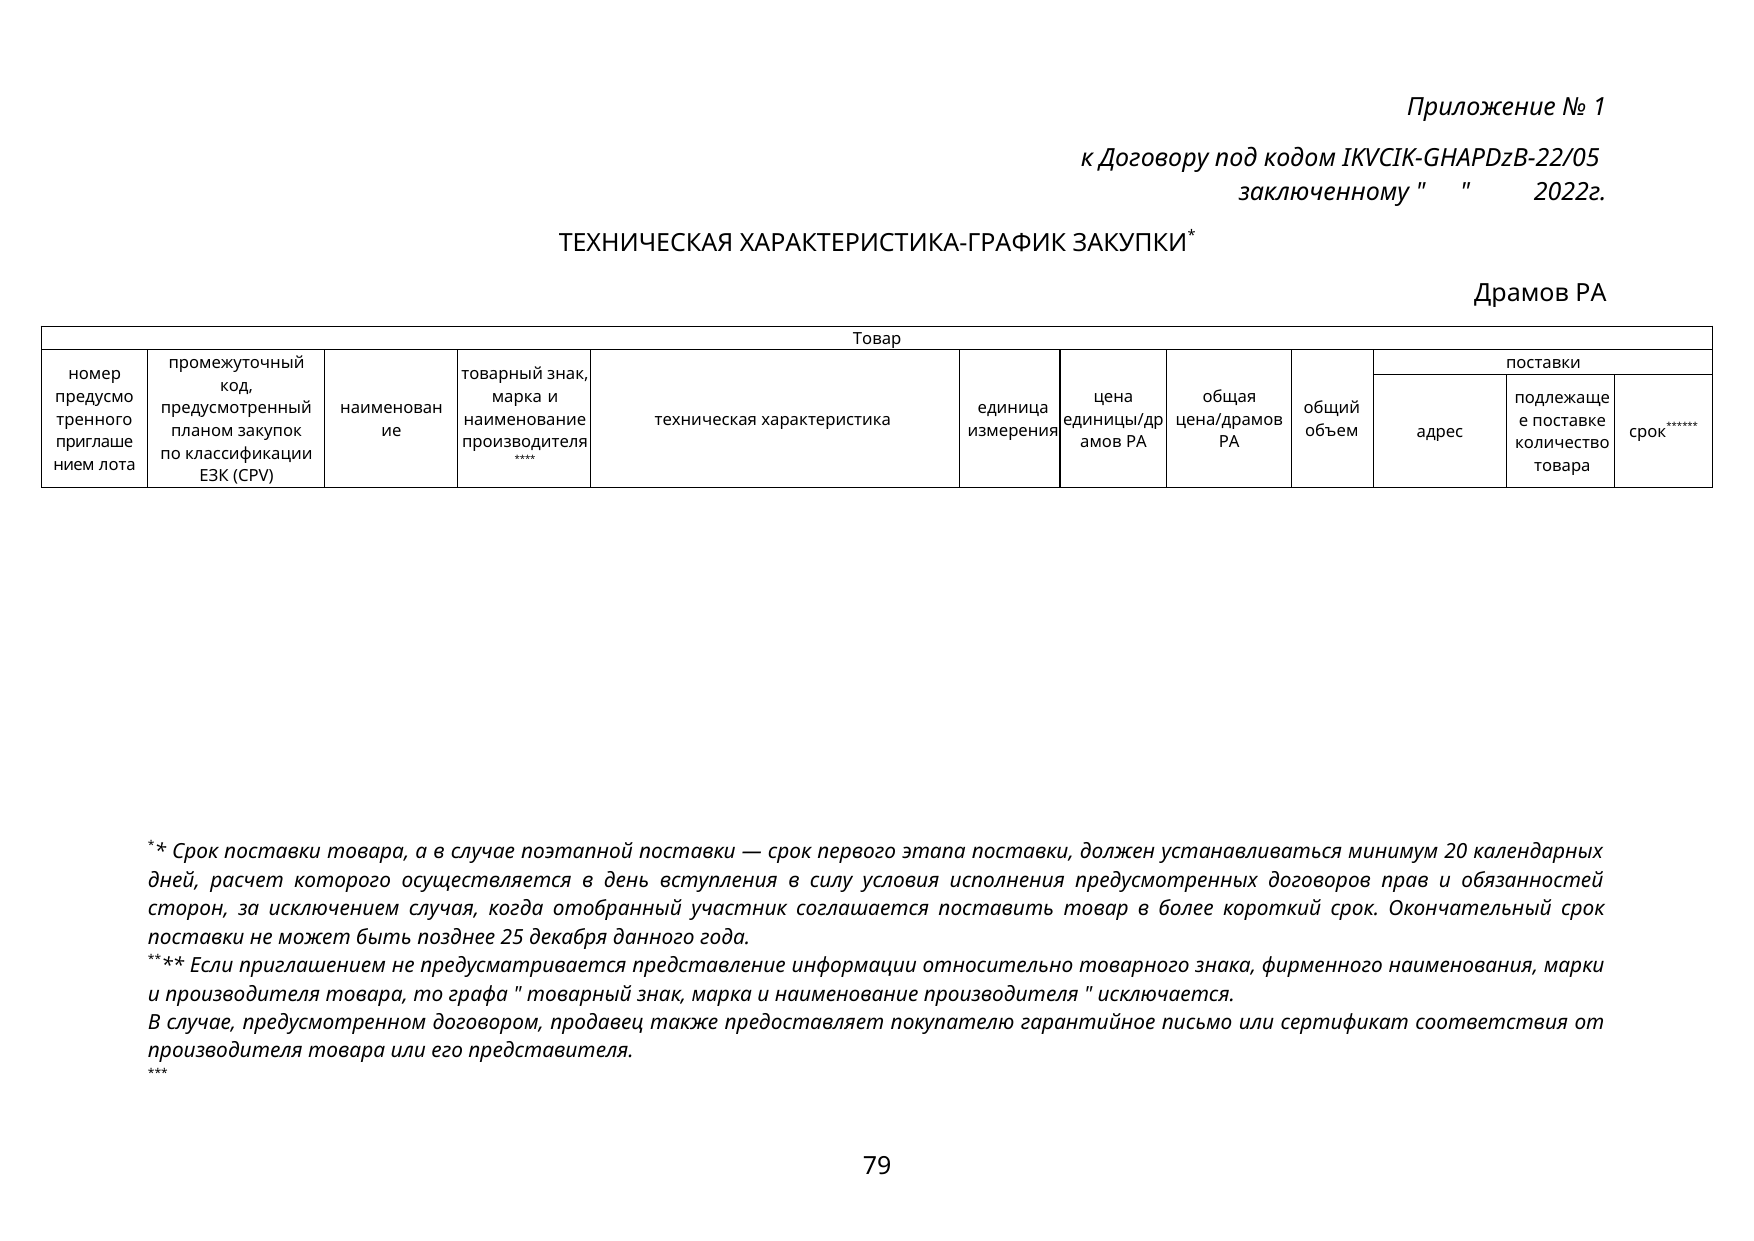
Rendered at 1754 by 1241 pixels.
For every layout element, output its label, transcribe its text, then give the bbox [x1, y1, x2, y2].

table_cell подлежащее поставке количество товара [1507, 375, 1614, 487]
text Приложение № 1 [148, 89, 1606, 123]
text ТЕХНИЧЕСКАЯ ХАРАКТЕРИСТИКА-ГРАФИК ЗАКУПКИ* [148, 224, 1606, 258]
text к Договору под кодом IKVCIK-GHAPDzB-22/05 заключенному " " 2022г. [148, 139, 1606, 207]
table_cell номер предусмотренного приглашением лота [42, 350, 147, 487]
table_cell товарный знак, марка и наименование производителя ** [458, 350, 590, 487]
table_cell наименование [325, 350, 457, 487]
table_cell общий объем [1292, 350, 1373, 487]
table_cell общая цена/драмов РА [1167, 350, 1291, 487]
table_cell промежуточный код, предусмотренный планом закупок по классификации ЕЗК (CPV) [148, 350, 324, 487]
table_cell адрес [1374, 375, 1506, 487]
table_cell поставки [1374, 350, 1712, 374]
table_cell техническая характеристика [591, 350, 959, 487]
table_cell срок*** [1615, 375, 1712, 487]
text Драмов РА [148, 275, 1606, 309]
table_cell цена единицы/драмов РА [1061, 350, 1166, 487]
table_cell единица измерения [960, 350, 1059, 487]
table_header Товар [42, 327, 1712, 349]
